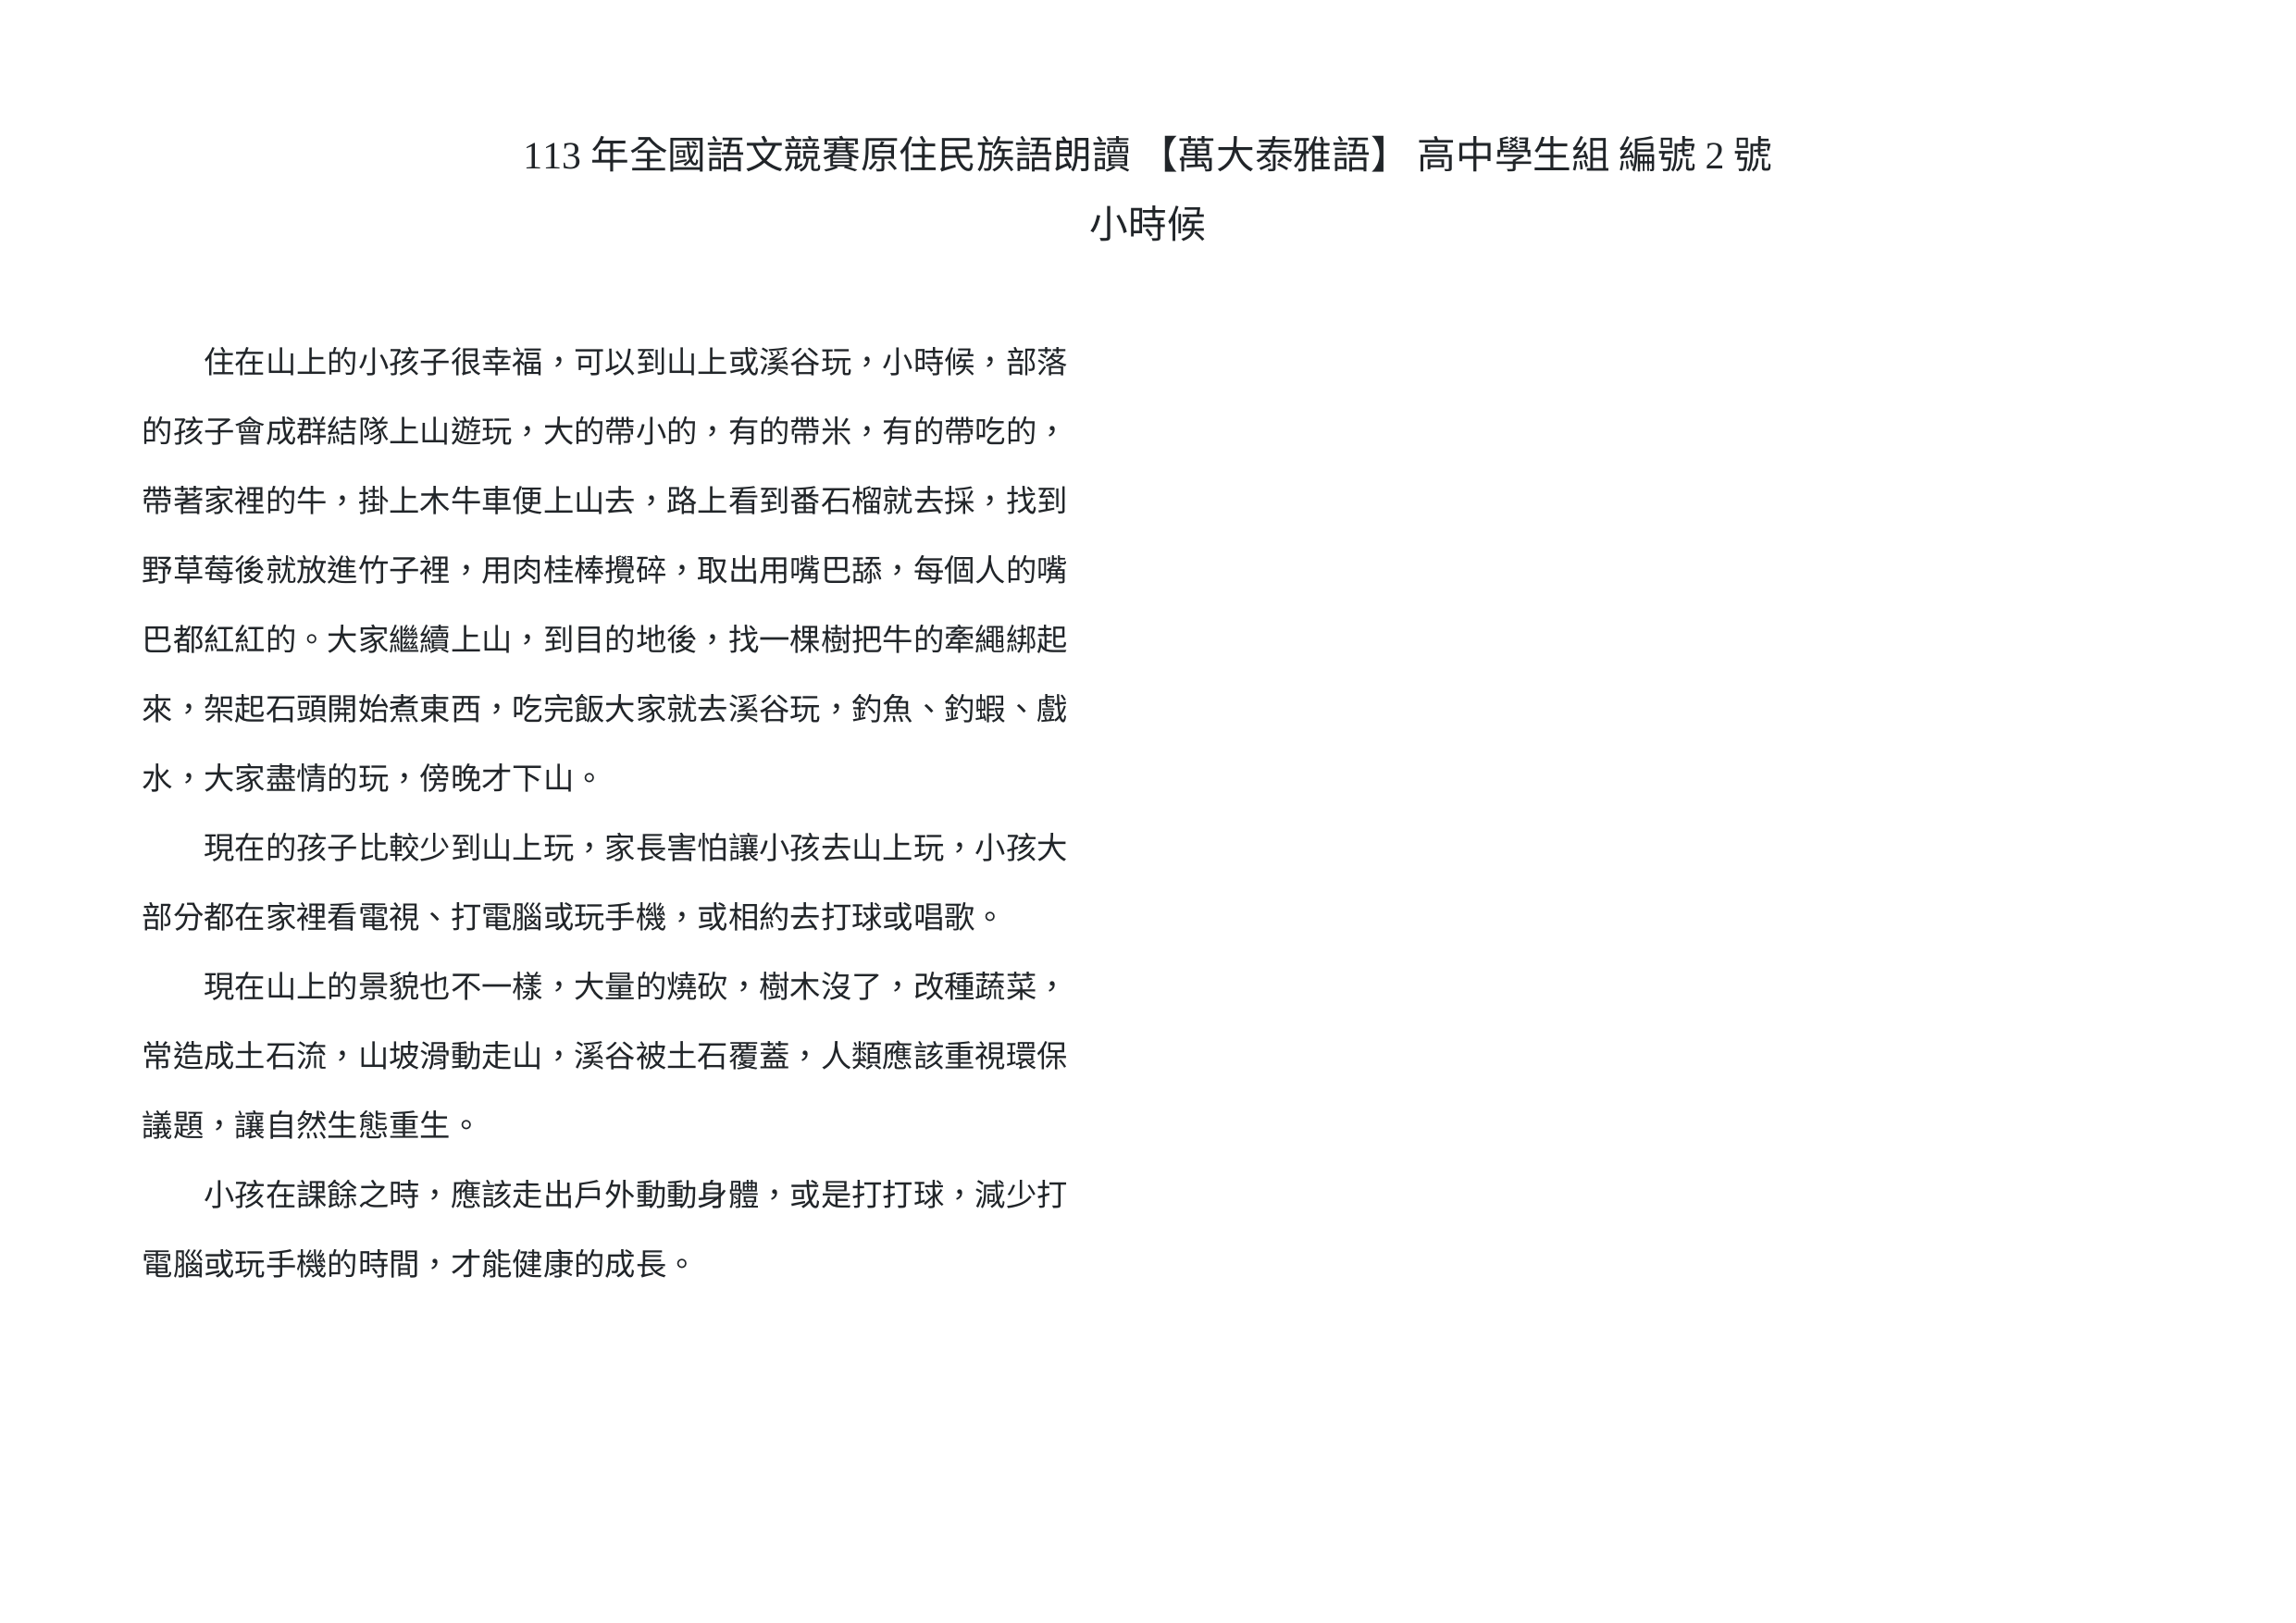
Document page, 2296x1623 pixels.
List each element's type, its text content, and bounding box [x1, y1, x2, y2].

text 小孩在課餘之時，應該走出戶外動動身體，或是打打球，減少打電腦或玩手機的時間，才能健康的成長。 [142, 1158, 1090, 1297]
text 小時候 [142, 187, 2153, 256]
text 現在山上的景貌也不一樣，大量的燒砍，樹木沒了，改種蔬菜，常造成土石流，山坡滑動走山，溪谷被土石覆蓋，人類應該重視環保議題，讓自然生態重生。 [142, 950, 1090, 1158]
text 113 年全國語文競賽原住民族語朗讀 【萬大泰雅語】 高中學生組 編號 2 號 [142, 118, 2153, 187]
text 住在山上的小孩子很幸福，可以到山上或溪谷玩，小時候，部落的孩子會成群結隊上山遊玩，大的帶小的，有的帶米，有的帶吃的，帶著家裡的牛，掛上木牛車便上山去，路上看到番石榴就去採，找到野草莓後就放進竹子裡，用肉桂棒攪碎，取出用嘴巴舔，每個人的嘴巴都紅紅的。大家繼續上山，到目的地後，找一棵樹把牛的牽繩綁起來，架起石頭開始煮東西，吃完飯大家就去溪谷玩，釣魚、釣蝦、戲水，大家盡情的玩，傍晚才下山。 [142, 326, 1090, 812]
text 現在的孩子比較少到山上玩，家長害怕讓小孩去山上玩，小孩大部分都在家裡看電視、打電腦或玩手機，或相約去打球或唱歌。 [142, 812, 1090, 950]
